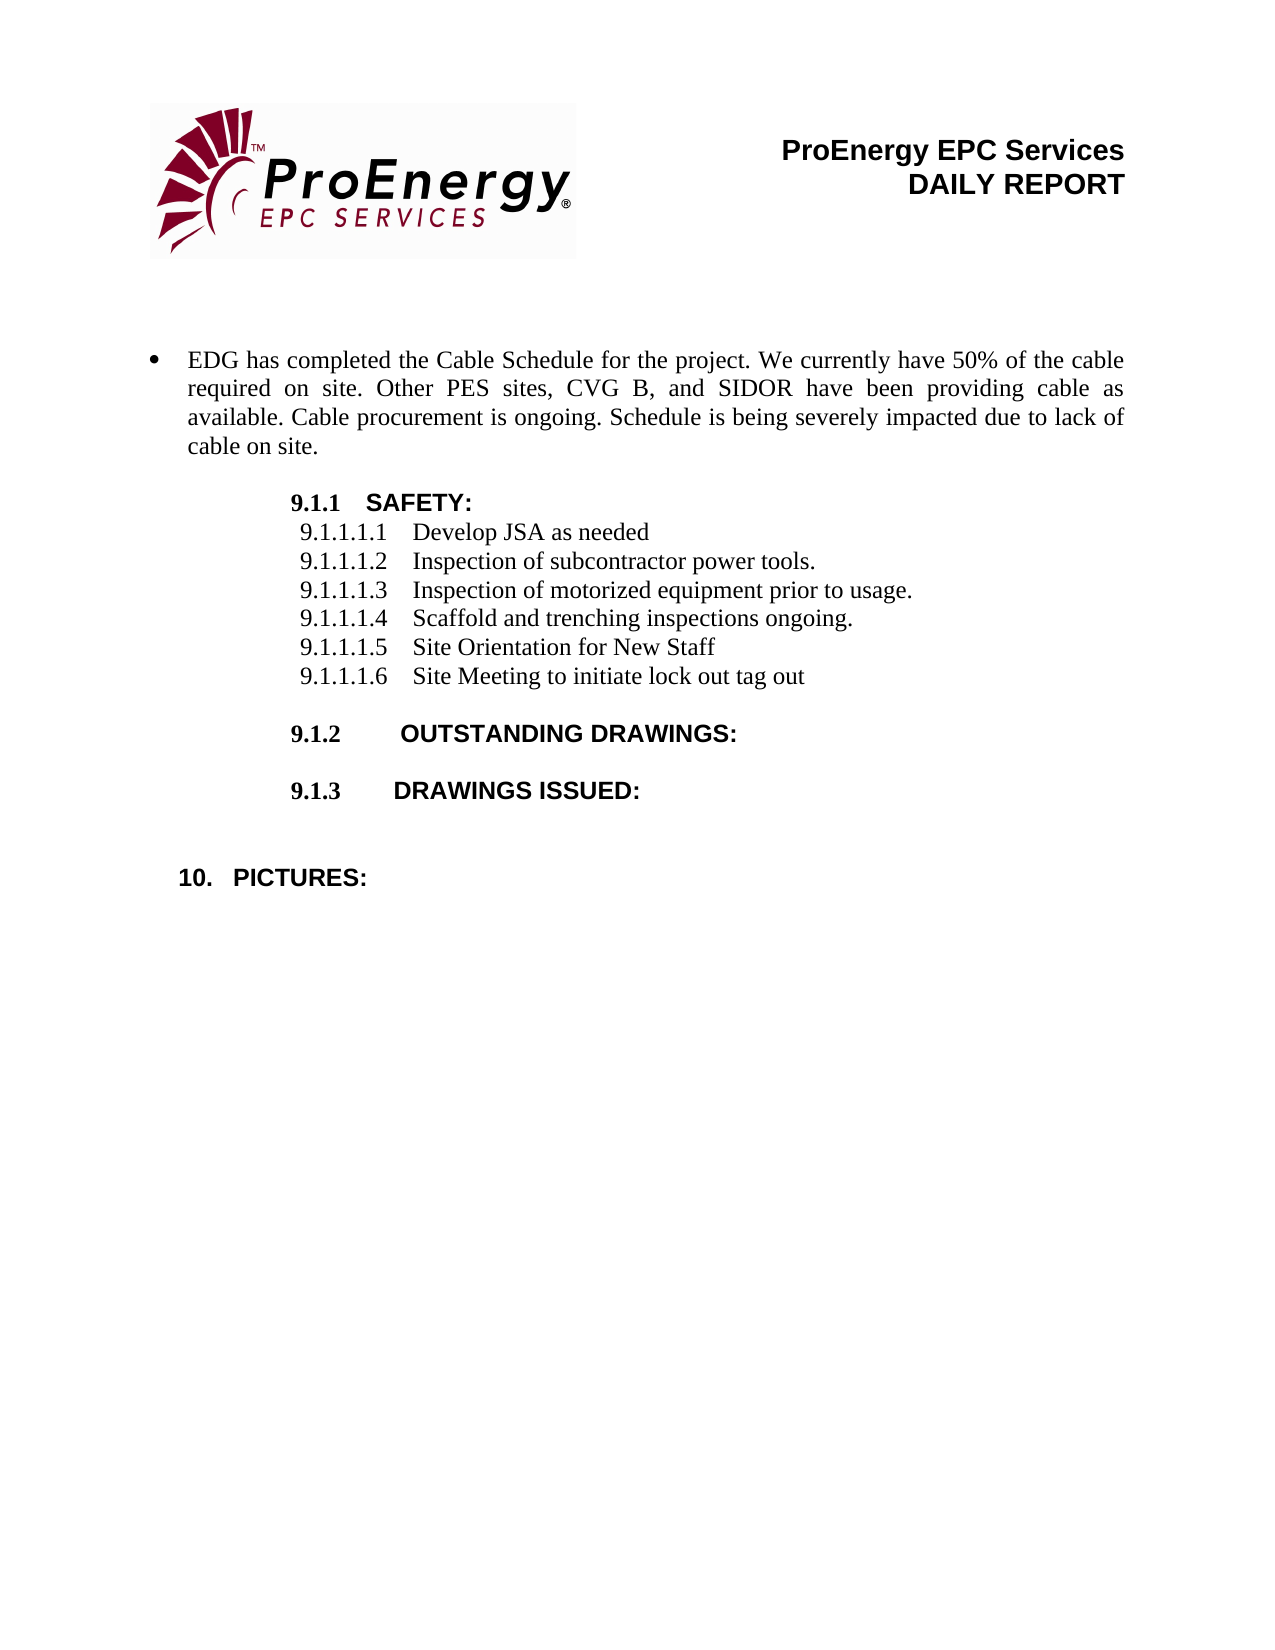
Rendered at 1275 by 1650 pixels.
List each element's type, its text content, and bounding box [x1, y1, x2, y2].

list Develop JSA as needed [300, 517, 1125, 546]
list Site Orientation for New Staff [300, 632, 1125, 661]
list Site Meeting to initiate lock out tag out [300, 661, 1125, 690]
picture [150, 103, 577, 259]
list PICTURES: [178, 862, 1125, 891]
list Inspection of subcontractor power tools. [300, 546, 1125, 575]
list Scaffold and trenching inspections ongoing. [300, 603, 1125, 632]
list SAFETY: [291, 488, 1125, 517]
list DRAWINGS ISSUED: [291, 776, 1125, 805]
list Inspection of motorized equipment prior to usage. [300, 575, 1125, 603]
list OUTSTANDING DRAWINGS: [291, 718, 1125, 747]
list EDG has completed the Cable Schedule for the project. We currently have 50% of the cable required on site. Other PES sites, CVG B, and SIDOR have been providing cable as available. Cable procurement is ongoing. Schedule is being severely impacted due to lack of cable on site. [150, 345, 1125, 460]
